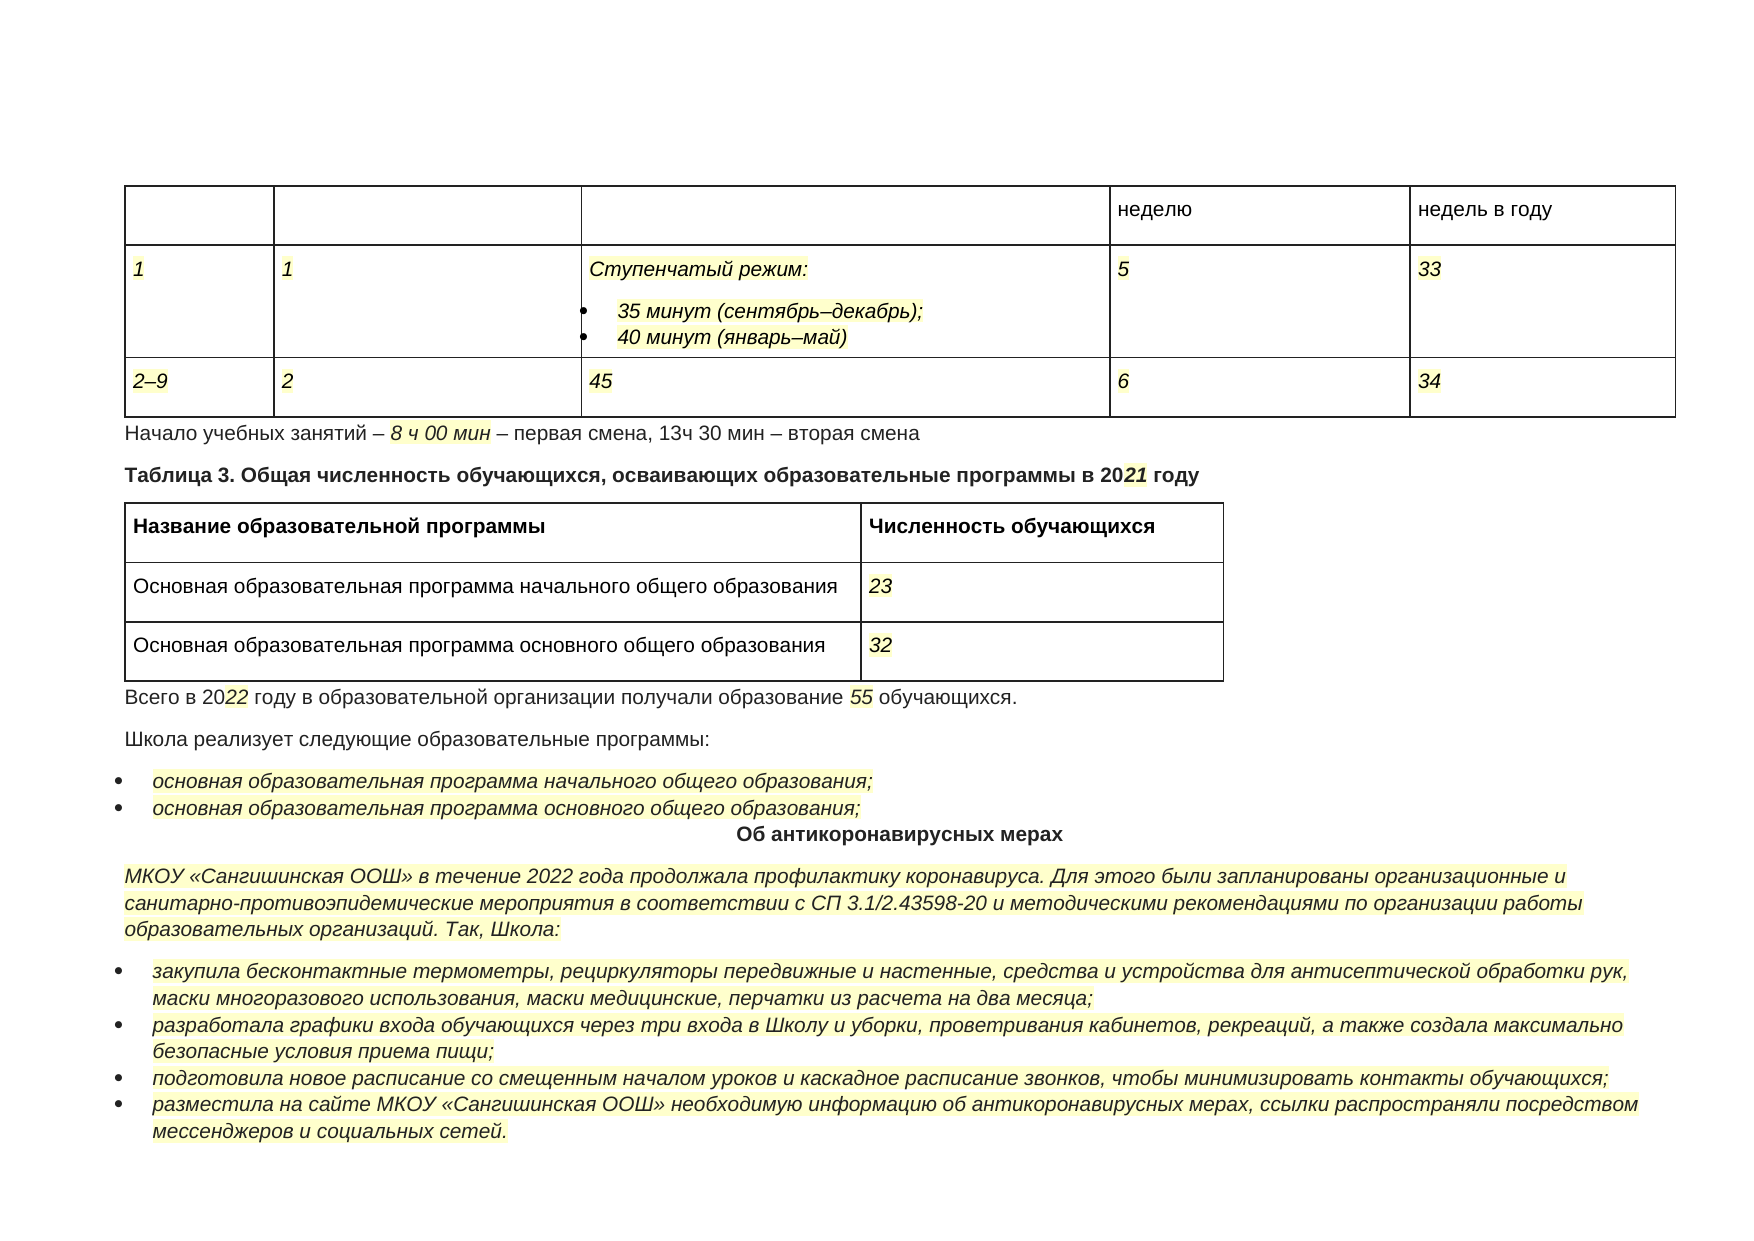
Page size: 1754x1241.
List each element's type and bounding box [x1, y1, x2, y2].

table_header [117, 177, 1683, 1151]
